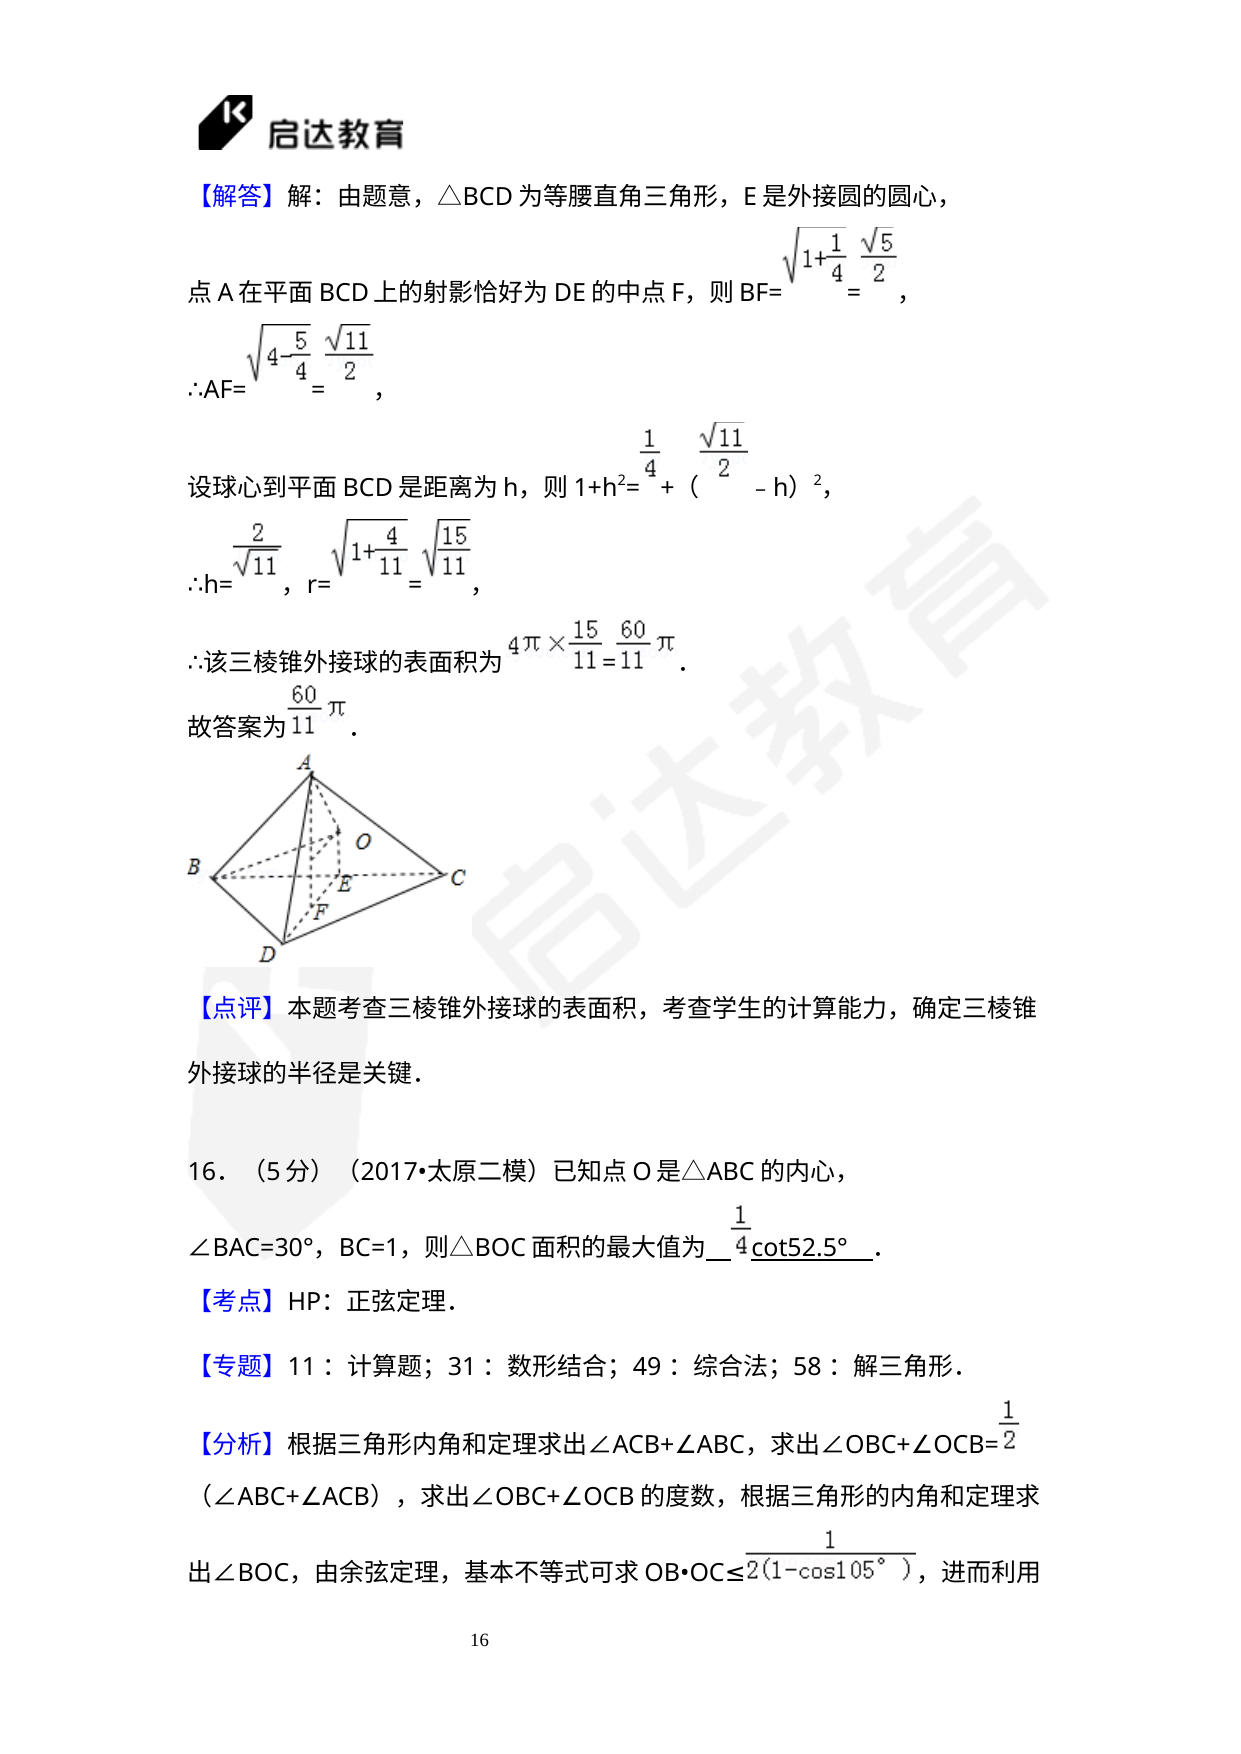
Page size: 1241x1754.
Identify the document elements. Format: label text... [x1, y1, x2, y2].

text ∴AF==， [187, 324, 1053, 422]
text 故答案为． [187, 682, 1053, 747]
picture [331, 519, 408, 578]
picture [246, 324, 311, 383]
picture [860, 227, 897, 285]
text 【分析】根据三角形内角和定理求出∠ACB+∠ABC，求出∠OBC+∠OCB=（∠ABC+∠ACB），求出∠OBC+∠OCB的度数，根据三角形的内角和定理求出∠BOC，由余弦定理，基本不等式可求OB•OC≤，进而利用三角形面积公式即可计算得解． [187, 1397, 1053, 1592]
picture [198, 95, 404, 150]
picture [639, 425, 661, 480]
text 点A在平面BCD上的射影恰好为DE的中点F，则BF==， [187, 227, 1053, 324]
text 【考点】HP：正弦定理． [187, 1267, 1053, 1332]
picture [616, 617, 678, 672]
text 【解答】解：由题意，△BCD为等腰直角三角形，E是外接圆的圆心， [187, 162, 1053, 227]
picture [233, 519, 282, 578]
text 【点评】本题考查三棱锥外接球的表面积，考查学生的计算能力，确定三棱锥外接球的半径是关键． [187, 974, 1053, 1104]
text ∴该三棱锥外接球的表面积为=． [187, 617, 1053, 682]
picture [287, 682, 349, 737]
picture [745, 1527, 916, 1582]
picture [998, 1397, 1020, 1452]
text 【专题】11 ：计算题；31 ：数形结合；49 ：综合法；58 ：解三角形． [187, 1332, 1053, 1397]
picture [503, 617, 602, 672]
text 设球心到平面BCD是距离为h，则1+h2=+（﹣h）2， [187, 422, 1053, 519]
picture [730, 1202, 752, 1257]
picture [325, 324, 374, 383]
picture [699, 422, 748, 480]
text 16．（5分）（2017•太原二模）已知点O是△ABC的内心，∠BAC=30°，BC=1，则△BOC面积的最大值为 cot52.5° ． [187, 1137, 1053, 1267]
picture [422, 519, 471, 578]
picture [782, 227, 847, 285]
text ∴h=，r==， [187, 519, 1053, 617]
picture [187, 754, 472, 967]
